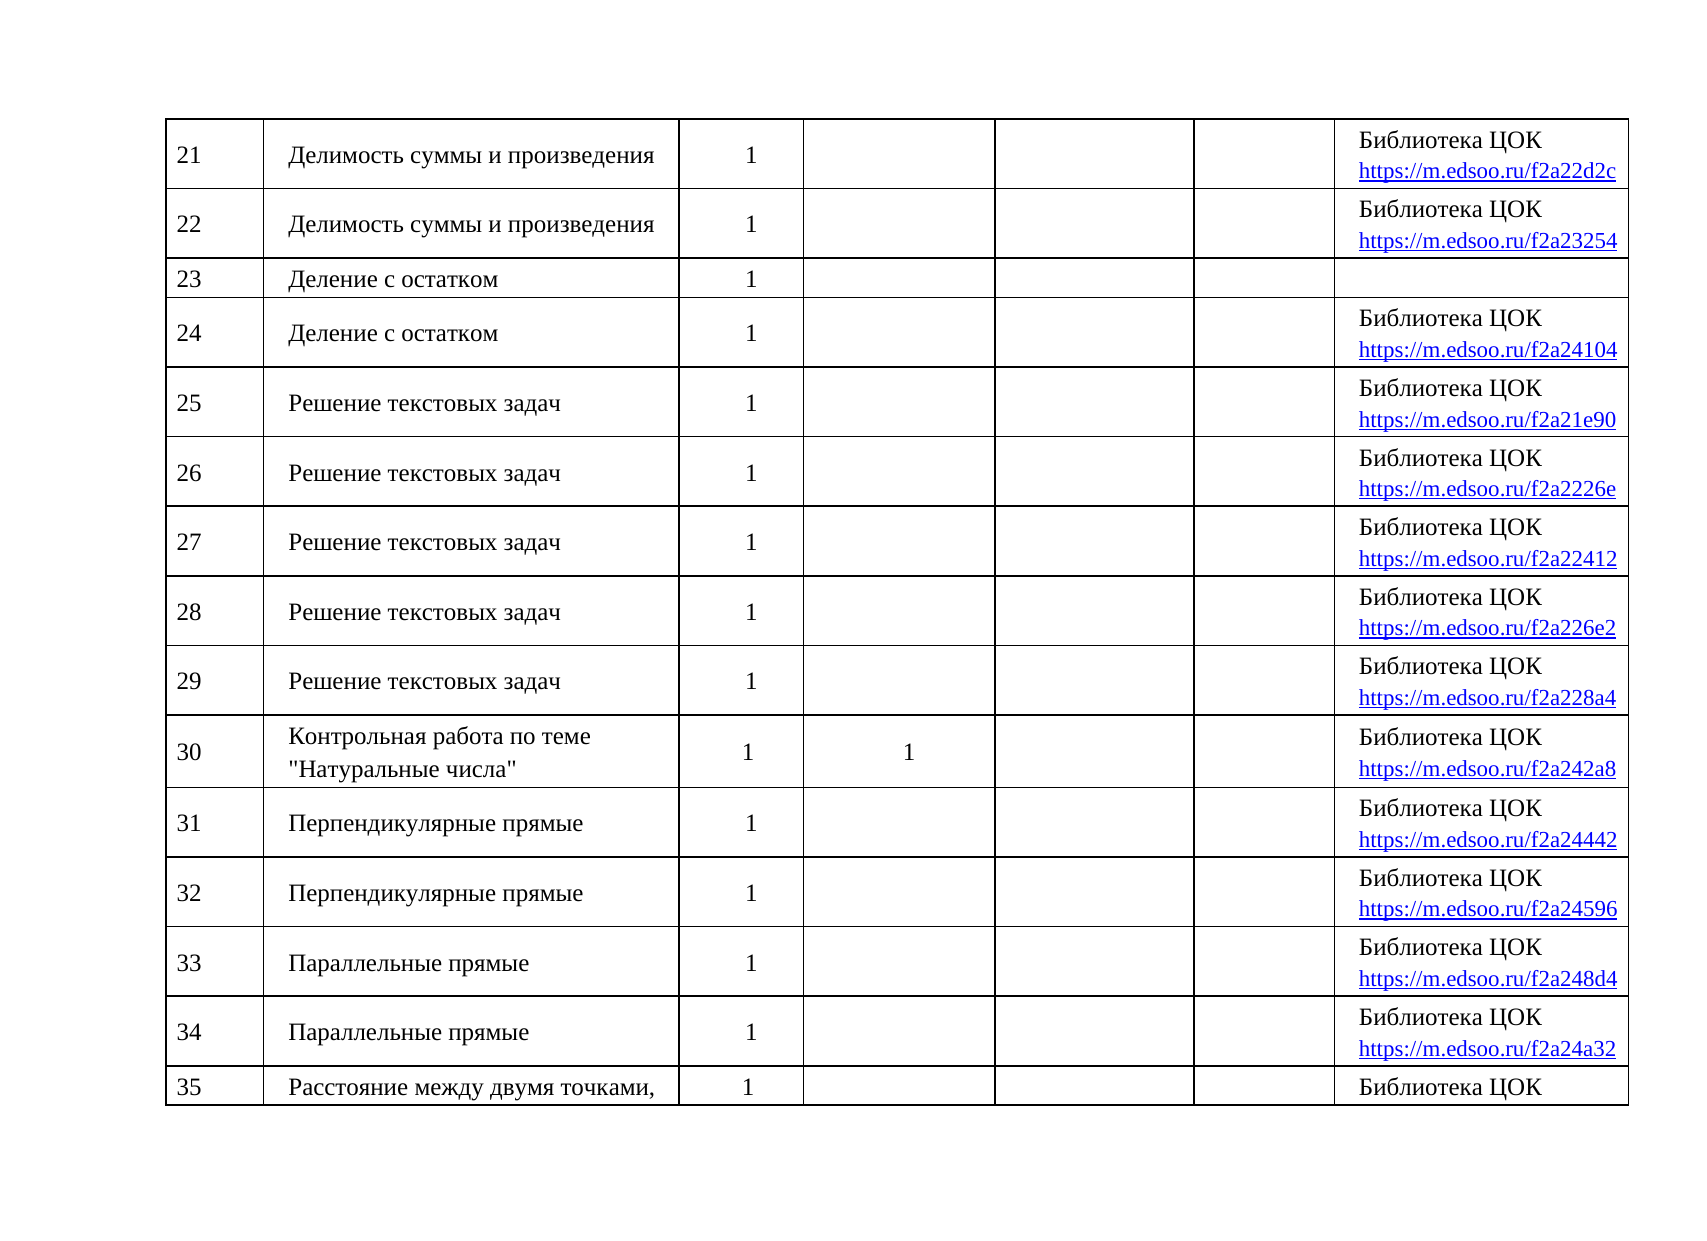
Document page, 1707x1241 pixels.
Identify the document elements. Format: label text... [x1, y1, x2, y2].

table_cell 1 [680, 259, 803, 297]
table_cell [804, 646, 994, 714]
table_cell 1 [680, 368, 803, 436]
table_cell [1195, 1067, 1334, 1104]
table_cell 23 [167, 259, 263, 297]
table_cell [996, 189, 1193, 257]
table_cell [996, 997, 1193, 1065]
table_cell Решение текстовых задач [264, 577, 678, 644]
table_cell [1195, 858, 1334, 926]
table_cell Библиотека ЦОК https://m.edsoo.ru/f2a21e90 [1335, 368, 1628, 436]
table_cell [1195, 577, 1334, 644]
table_cell [804, 298, 994, 366]
table_cell [1195, 259, 1334, 297]
table_cell 1 [680, 437, 803, 505]
table_cell 21 [167, 120, 263, 188]
table_cell Параллельные прямые [264, 927, 678, 995]
table_cell [1195, 646, 1334, 714]
table_cell Решение текстовых задач [264, 646, 678, 714]
table_cell [1335, 259, 1628, 297]
table_cell [804, 437, 994, 505]
table_cell [1195, 120, 1334, 188]
table_cell [996, 298, 1193, 366]
table_cell 27 [167, 507, 263, 575]
table_cell 31 [167, 788, 263, 856]
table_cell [264, 1067, 678, 1104]
table_cell [1195, 368, 1334, 436]
table_cell Библиотека ЦОК https://m.edsoo.ru/f2a248d4 [1335, 927, 1628, 995]
table_cell Библиотека ЦОК https://m.edsoo.ru/f2a228a4 [1335, 646, 1628, 714]
table_cell [1195, 437, 1334, 505]
table_cell [1195, 716, 1334, 787]
table_cell [804, 858, 994, 926]
table_cell [804, 927, 994, 995]
table_cell 1 [680, 1067, 803, 1104]
table_cell [996, 646, 1193, 714]
table_cell Параллельные прямые [264, 997, 678, 1065]
table_cell Библиотека ЦОК https://m.edsoo.ru/f2a24442 [1335, 788, 1628, 856]
table_cell [1195, 298, 1334, 366]
table_cell [1195, 507, 1334, 575]
table_cell [1195, 189, 1334, 257]
table_cell 1 [680, 997, 803, 1065]
table_cell Библиотека ЦОК https://m.edsoo.ru/f2a24104 [1335, 298, 1628, 366]
table_cell 1 [680, 927, 803, 995]
table_cell [804, 189, 994, 257]
table_cell [804, 120, 994, 188]
table_cell Делимость суммы и произведения [264, 120, 678, 188]
table_cell 1 [680, 189, 803, 257]
table_cell [804, 507, 994, 575]
table_cell Библиотека ЦОК https://m.edsoo.ru/f2a24a32 [1335, 997, 1628, 1065]
table_cell [996, 927, 1193, 995]
table_cell 29 [167, 646, 263, 714]
table_cell [804, 997, 994, 1065]
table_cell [1335, 1067, 1628, 1104]
table_cell [996, 259, 1193, 297]
table_cell Библиотека ЦОК https://m.edsoo.ru/f2a226e2 [1335, 577, 1628, 644]
table_cell 35 [167, 1067, 263, 1104]
table_cell [996, 788, 1193, 856]
table_cell Делимость суммы и произведения [264, 189, 678, 257]
table_cell [804, 368, 994, 436]
table_cell 22 [167, 189, 263, 257]
table_cell Деление с остатком [264, 259, 678, 297]
table_cell [1195, 927, 1334, 995]
table_cell Решение текстовых задач [264, 507, 678, 575]
table_cell [996, 858, 1193, 926]
table_cell [996, 368, 1193, 436]
table_cell [1195, 788, 1334, 856]
table_cell Библиотека ЦОК https://m.edsoo.ru/f2a242a8 [1335, 716, 1628, 787]
table_cell [996, 507, 1193, 575]
table_cell 1 [680, 507, 803, 575]
table_cell Деление с остатком [264, 298, 678, 366]
table_cell Библиотека ЦОК https://m.edsoo.ru/f2a22412 [1335, 507, 1628, 575]
table_cell [804, 577, 994, 644]
table_cell [996, 577, 1193, 644]
table_cell 33 [167, 927, 263, 995]
table_cell Решение текстовых задач [264, 368, 678, 436]
table_cell 30 [167, 716, 263, 787]
table_cell [804, 788, 994, 856]
table_cell [804, 259, 994, 297]
table_cell 28 [167, 577, 263, 644]
table_cell Контрольная работа по теме "Натуральные числа" [264, 716, 678, 787]
table_cell 34 [167, 997, 263, 1065]
table_cell 25 [167, 368, 263, 436]
table_cell Перпендикулярные прямые [264, 858, 678, 926]
table_cell 1 [680, 120, 803, 188]
table_cell 1 [680, 646, 803, 714]
table_cell [996, 437, 1193, 505]
table_cell Библиотека ЦОК https://m.edsoo.ru/f2a24596 [1335, 858, 1628, 926]
table_cell Библиотека ЦОК https://m.edsoo.ru/f2a23254 [1335, 189, 1628, 257]
table_cell 26 [167, 437, 263, 505]
table_cell 1 [804, 716, 994, 787]
table_cell [996, 120, 1193, 188]
table_cell [996, 716, 1193, 787]
table_cell 1 [680, 788, 803, 856]
table_cell 1 [680, 716, 803, 787]
table_cell 1 [680, 858, 803, 926]
table_cell [1195, 997, 1334, 1065]
table_cell Библиотека ЦОК https://m.edsoo.ru/f2a22d2c [1335, 120, 1628, 188]
table_cell 1 [680, 577, 803, 644]
table_cell 24 [167, 298, 263, 366]
table_cell 1 [680, 298, 803, 366]
table_cell Библиотека ЦОК https://m.edsoo.ru/f2a2226e [1335, 437, 1628, 505]
table_cell Решение текстовых задач [264, 437, 678, 505]
table_cell 32 [167, 858, 263, 926]
table_cell [804, 1067, 994, 1104]
table_cell Перпендикулярные прямые [264, 788, 678, 856]
table_cell [996, 1067, 1193, 1104]
